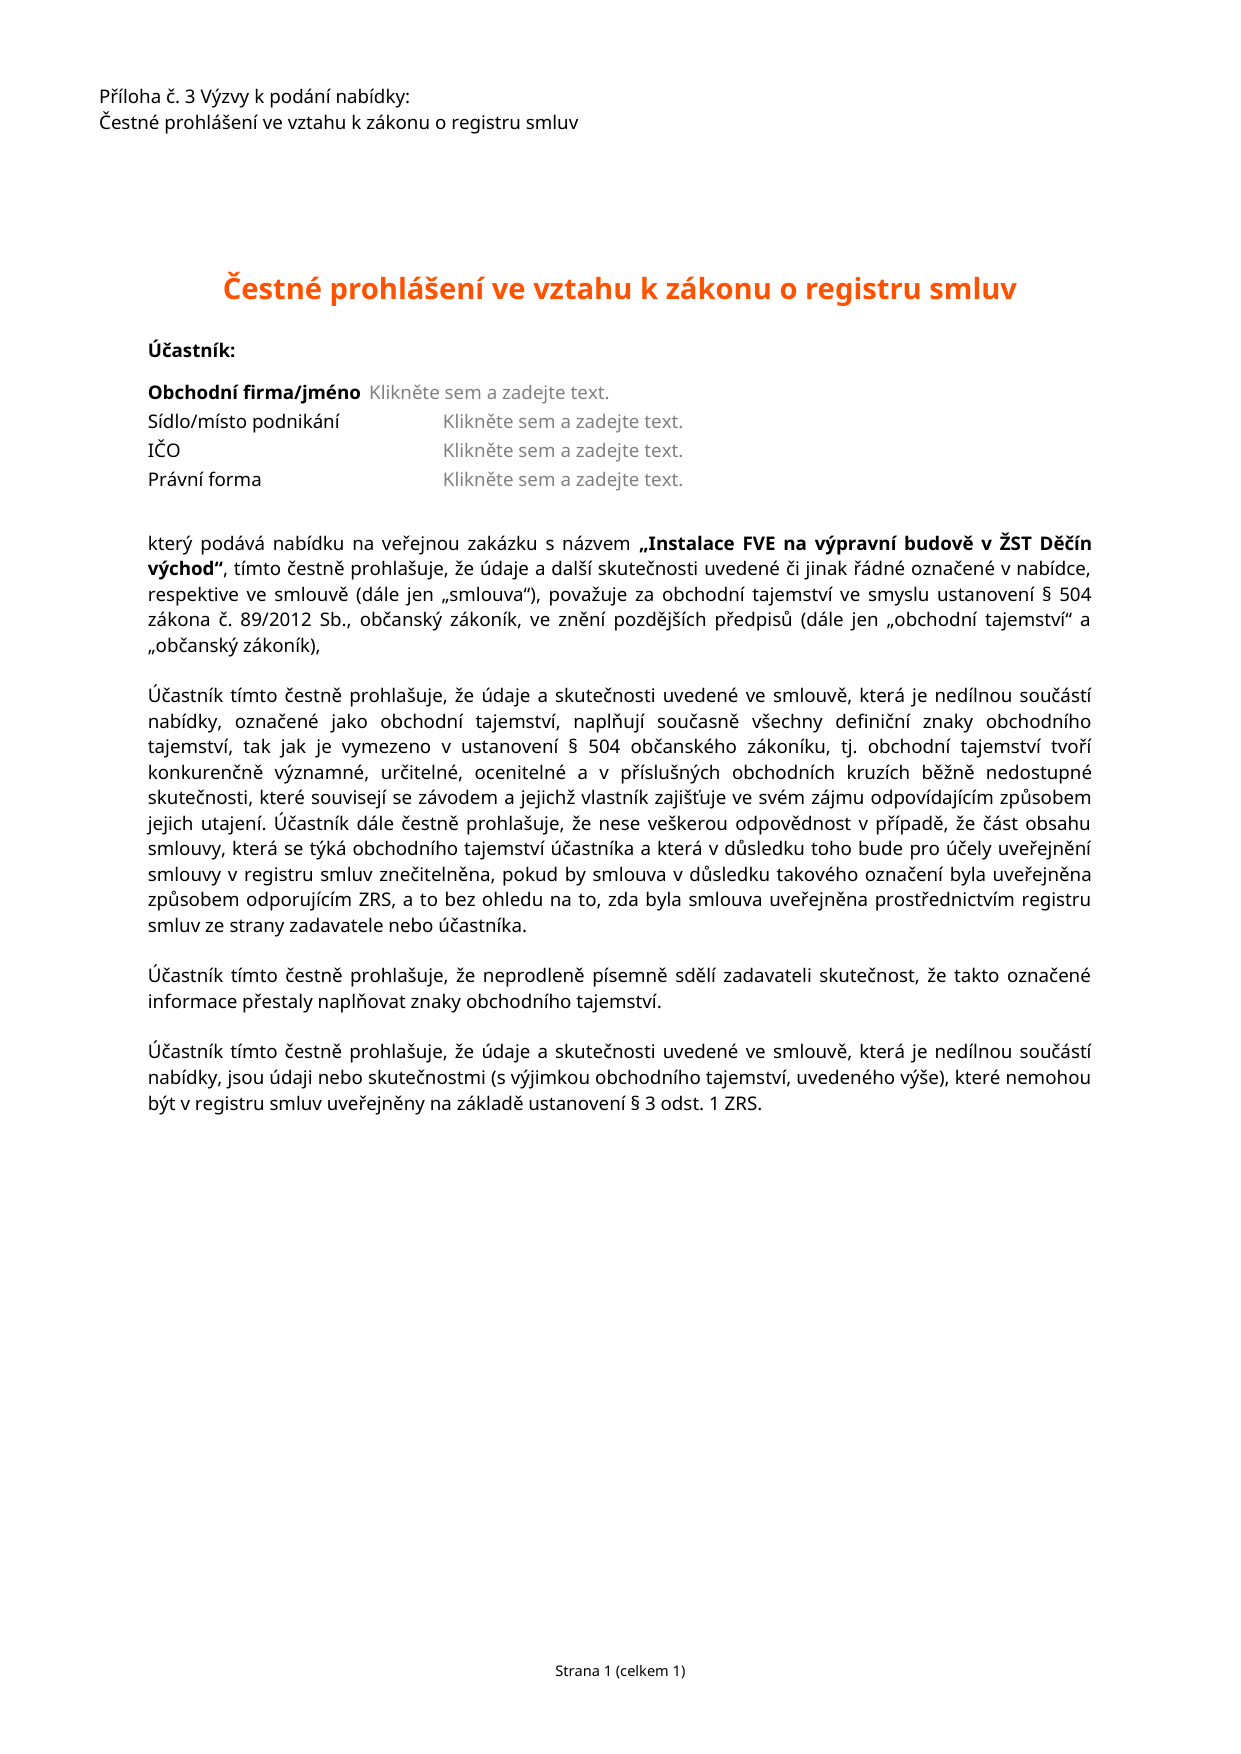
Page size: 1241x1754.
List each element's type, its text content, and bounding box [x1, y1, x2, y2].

text Právní forma [148, 463, 1093, 492]
text Obchodní firma/jméno [148, 376, 1093, 405]
text Účastník tímto čestně prohlašuje, že údaje a skutečnosti uvedené ve smlouvě, která je nedílnou součástí nabídky, označené jako obchodní tajemství, naplňují současně všechny definiční znaky obchodního tajemství, tak jak je vymezeno v ustanovení § 504 občanského zákoníku, tj. obchodní tajemství tvoří konkurenčně významné, určitelné, ocenitelné a v příslušných obchodních kruzích běžně nedostupné skutečnosti, které souvisejí se závodem a jejichž vlastník zajišťuje ve svém zájmu odpovídajícím způsobem jejich utajení. Účastník dále čestně prohlašuje, že nese veškerou odpovědnost v případě, že část obsahu smlouvy, která se týká obchodního tajemství účastníka a která v důsledku toho bude pro účely uveřejnění smlouvy v registru smluv znečitelněna, pokud by smlouva v důsledku takového označení byla uveřejněna způsobem odporujícím ZRS, a to bez ohledu na to, zda byla smlouva uveřejněna prostřednictvím registru smluv ze strany zadavatele nebo účastníka. [148, 683, 1093, 938]
title Čestné prohlášení ve vztahu k zákonu o registru smluv [148, 268, 1093, 308]
text který podává nabídku na veřejnou zakázku s názvem „Instalace FVE na výpravní budově v ŽST Děčín východ“, tímto čestně prohlašuje, že údaje a další skutečnosti uvedené či jinak řádné označené v nabídce, respektive ve smlouvě (dále jen „smlouva“), považuje za obchodní tajemství ve smyslu ustanovení § 504 zákona č. 89/2012 Sb., občanský zákoník, ve znění pozdějších předpisů (dále jen „obchodní tajemství“ a „občanský zákoník), [148, 530, 1093, 658]
text Účastník tímto čestně prohlašuje, že údaje a skutečnosti uvedené ve smlouvě, která je nedílnou součástí nabídky, jsou údaji nebo skutečnostmi (s výjimkou obchodního tajemství, uvedeného výše), které nemohou být v registru smluv uveřejněny na základě ustanovení § 3 odst. 1 ZRS. [148, 1039, 1093, 1115]
text Účastník tímto čestně prohlašuje, že neprodleně písemně sdělí zadavateli skutečnost, že takto označené informace přestaly naplňovat znaky obchodního tajemství. [148, 963, 1093, 1014]
text Účastník: [148, 333, 1093, 364]
text Sídlo/místo podnikání [148, 405, 1093, 434]
text IČO [148, 434, 1093, 463]
